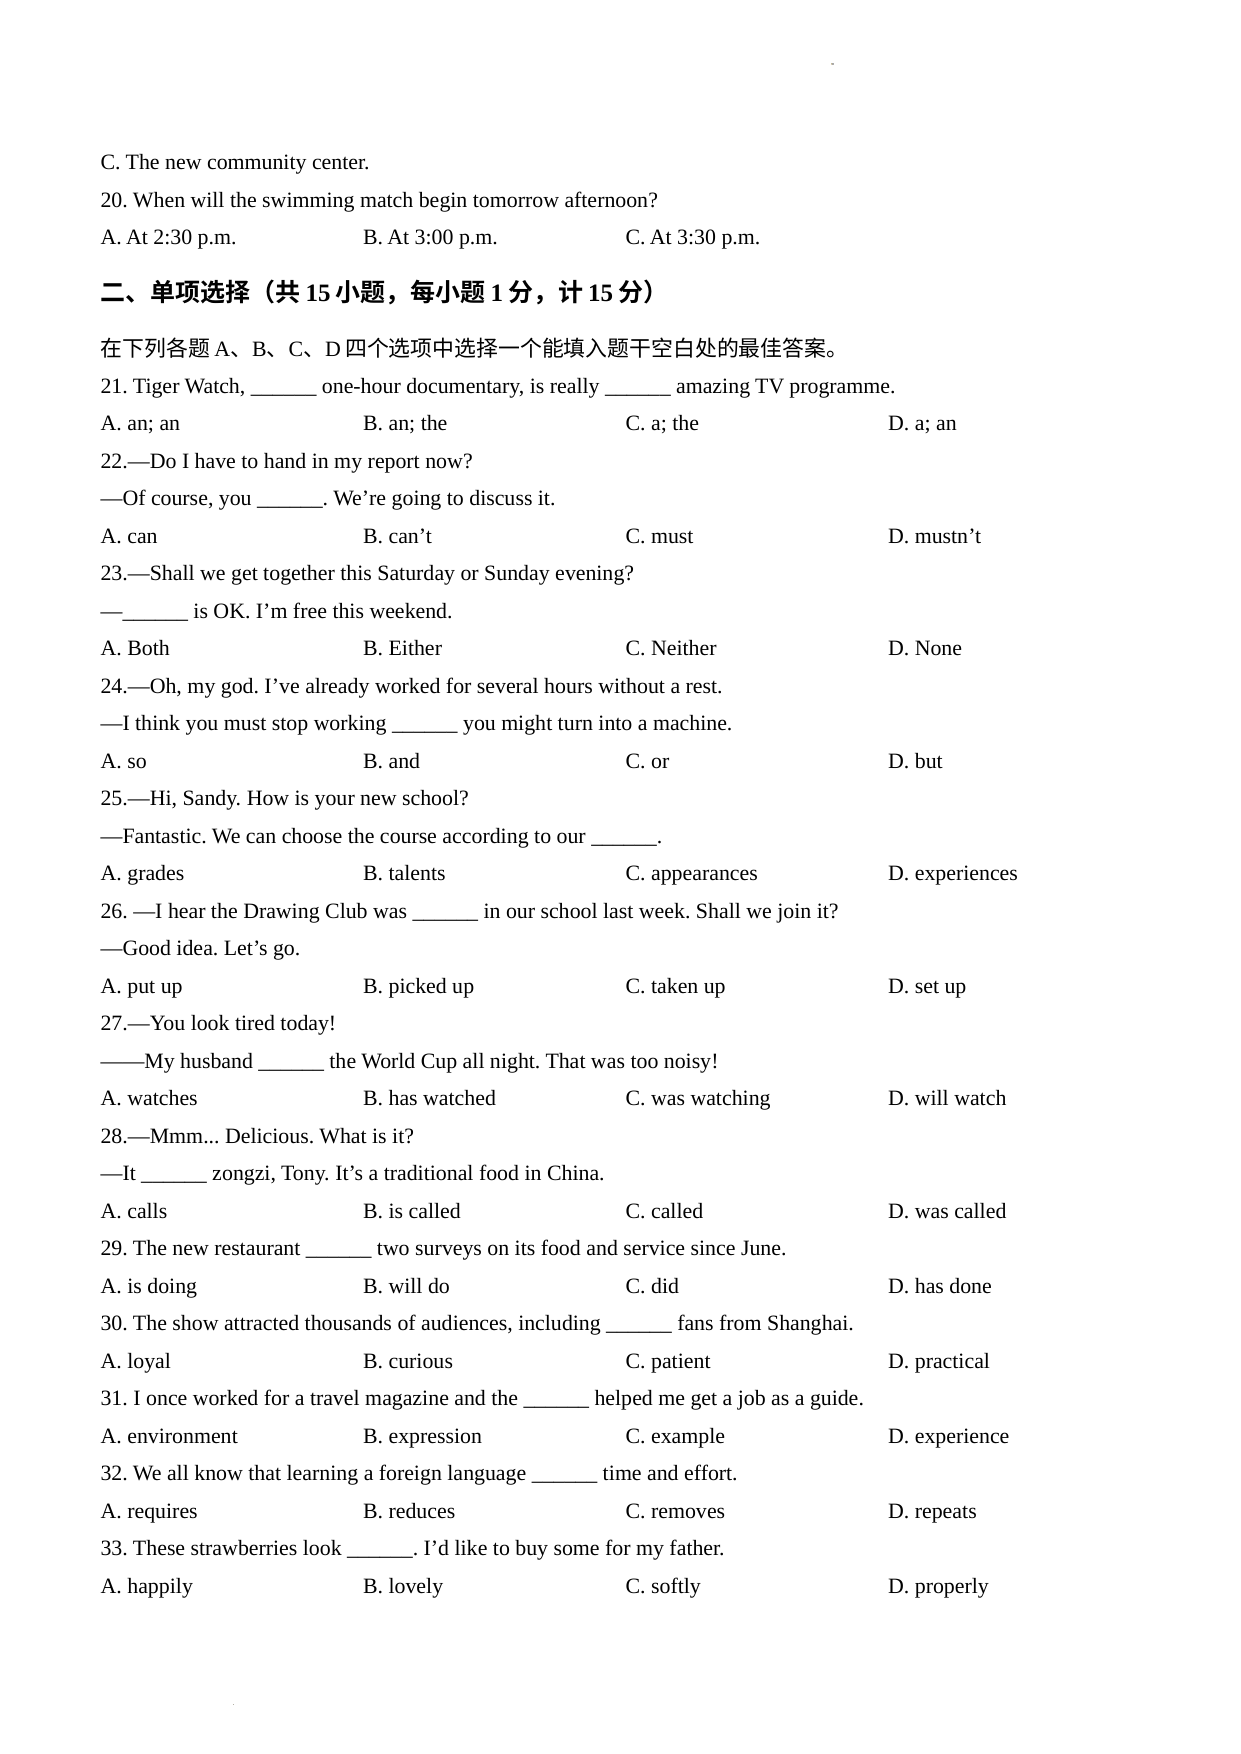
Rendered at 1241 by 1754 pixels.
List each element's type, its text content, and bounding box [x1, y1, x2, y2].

text 二、单项选择（共15小题，每小题1分，计15分） [100, 258, 1140, 323]
text A. is doing B. will do C. did D. has done [100, 1269, 1140, 1302]
text —I think you must stop working ______ you might turn into a machine. [100, 707, 1140, 739]
text A. loyal B. curious C. patient D. practical [100, 1344, 1140, 1377]
text 31. I once worked for a travel magazine and the ______ helped me get a job as a guide. [100, 1382, 1140, 1414]
text 24.—Oh, my god. I’ve already worked for several hours without a rest. [100, 669, 1140, 702]
text A. so B. and C. or D. but [100, 744, 1140, 777]
text A. happily B. lovely C. softly D. properly [100, 1569, 1140, 1602]
text A. calls B. is called C. called D. was called [100, 1194, 1140, 1227]
text 28.—Mmm... Delicious. What is it? [100, 1119, 1140, 1152]
text 25.—Hi, Sandy. How is your new school? [100, 782, 1140, 814]
text 33. These strawberries look ______. I’d like to buy some for my father. [100, 1532, 1140, 1564]
text 23.—Shall we get together this Saturday or Sunday evening? [100, 557, 1140, 589]
text 32. We all know that learning a foreign language ______ time and effort. [100, 1457, 1140, 1489]
text 27.—You look tired today! [100, 1007, 1140, 1039]
text —Of course, you ______. We’re going to discuss it. [100, 482, 1140, 514]
text C. The new community center. [100, 146, 1140, 178]
text A. an; an B. an; the C. a; the D. a; an [100, 407, 1140, 439]
text A. At 2:30 p.m. B. At 3:00 p.m. C. At 3:30 p.m. [100, 221, 1140, 253]
text 21. Tiger Watch, ______ one-hour documentary, is really ______ amazing TV programme. [100, 369, 1140, 402]
text A. grades B. talents C. appearances D. experiences [100, 857, 1140, 889]
text ——My husband ______ the World Cup all night. That was too noisy! [100, 1044, 1140, 1077]
text 22.—Do I have to hand in my report now? [100, 444, 1140, 477]
text A. put up B. picked up C. taken up D. set up [100, 969, 1140, 1002]
text 在下列各题A、B、C、D四个选项中选择一个能填入题干空白处的最佳答案。 [100, 330, 1140, 363]
text A. environment B. expression C. example D. experience [100, 1419, 1140, 1452]
text 20. When will the swimming match begin tomorrow afternoon? [100, 183, 1140, 216]
text —Good idea. Let’s go. [100, 932, 1140, 964]
text —Fantastic. We can choose the course according to our ______. [100, 819, 1140, 852]
text A. watches B. has watched C. was watching D. will watch [100, 1082, 1140, 1114]
text —It ______ zongzi, Tony. It’s a traditional food in China. [100, 1157, 1140, 1189]
text A. Both B. Either C. Neither D. None [100, 632, 1140, 664]
text 29. The new restaurant ______ two surveys on its food and service since June. [100, 1232, 1140, 1264]
text A. can B. can’t C. must D. mustn’t [100, 519, 1140, 552]
text 26. —I hear the Drawing Club was ______ in our school last week. Shall we join it? [100, 894, 1140, 927]
text —______ is OK. I’m free this weekend. [100, 594, 1140, 627]
text 30. The show attracted thousands of audiences, including ______ fans from Shanghai. [100, 1307, 1140, 1339]
text A. requires B. reduces C. removes D. repeats [100, 1494, 1140, 1527]
